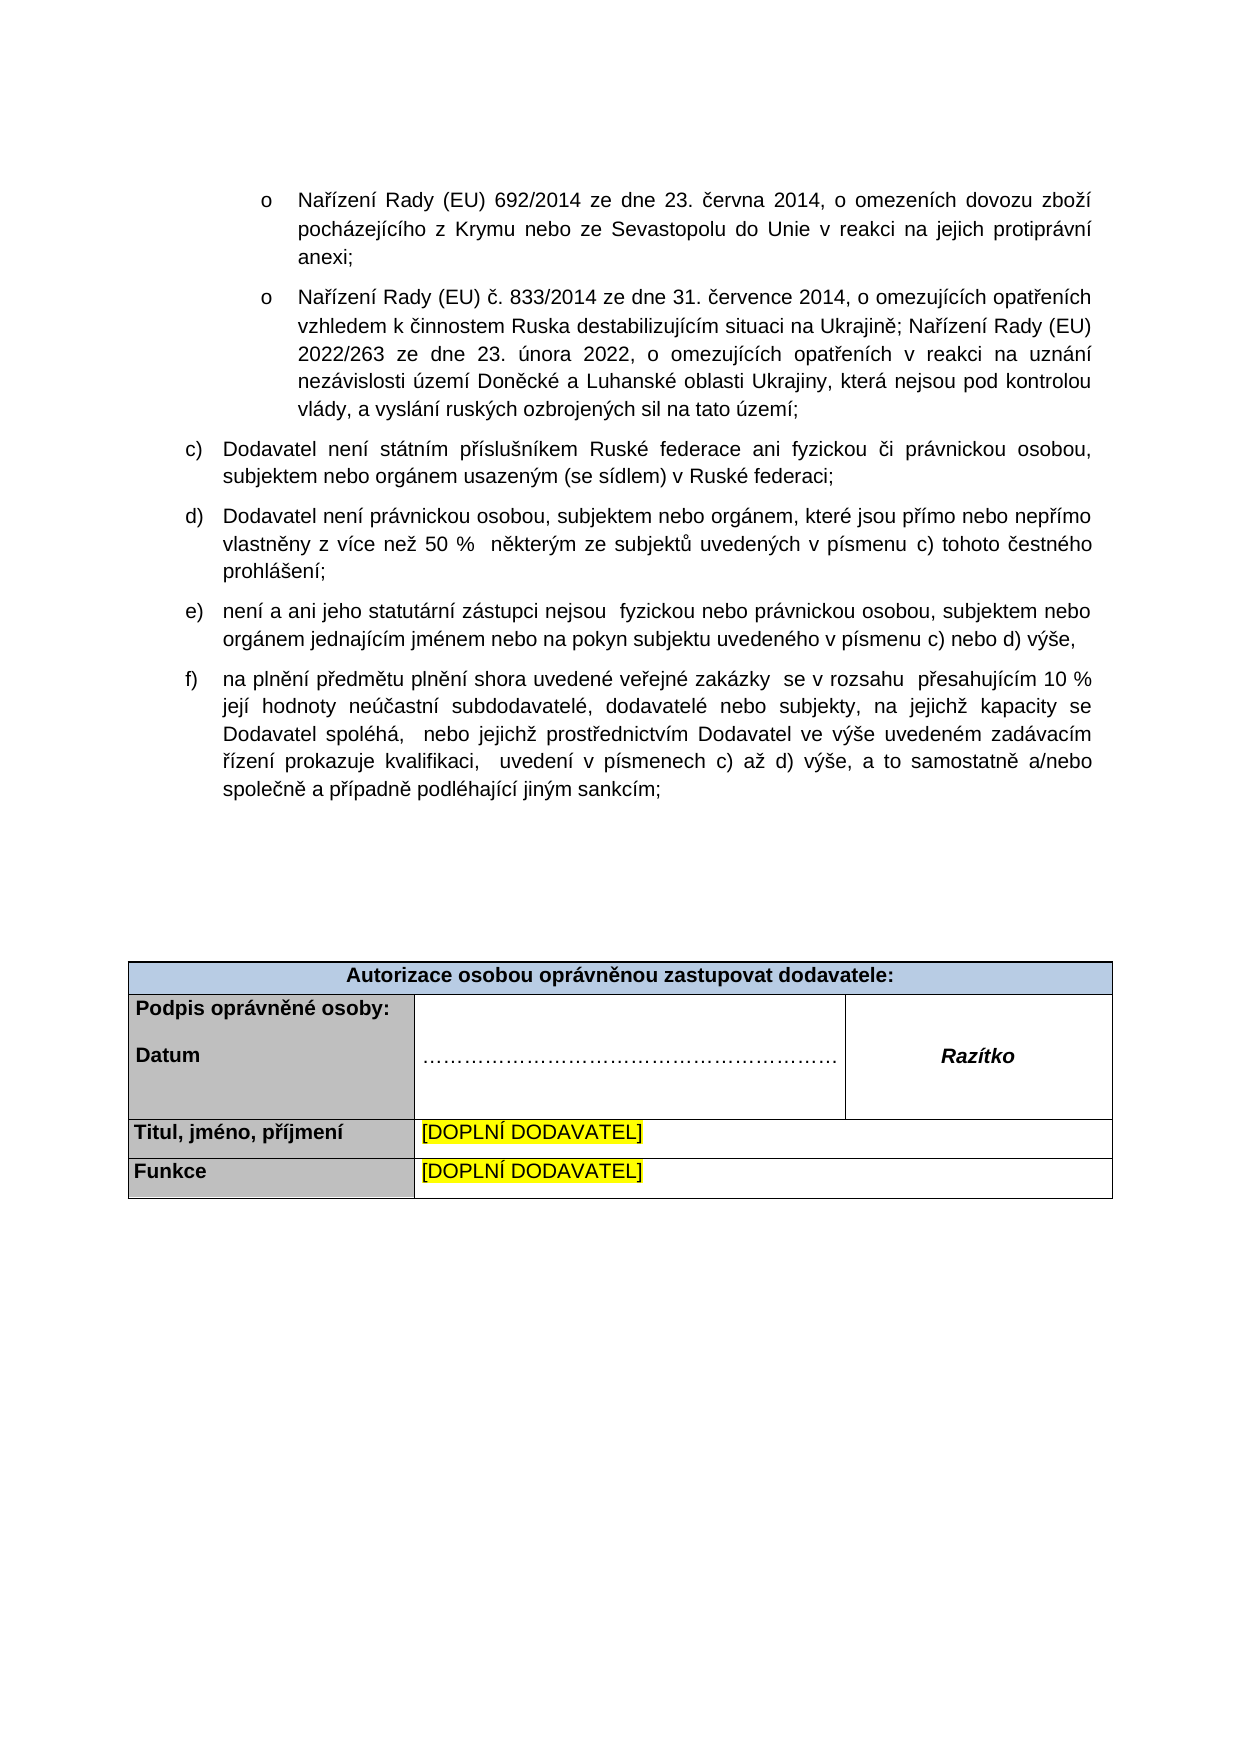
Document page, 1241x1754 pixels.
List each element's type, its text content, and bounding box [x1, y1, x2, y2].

table_cell [DOPLNÍ DODAVATEL] [415, 1120, 1112, 1158]
table_cell Podpis oprávněné osoby: Datum [129, 995, 414, 1119]
table_cell …………………………………………………… [415, 995, 845, 1119]
table_cell [DOPLNÍ DODAVATEL] [415, 1159, 1112, 1197]
list Dodavatel není státním příslušníkem Ruské federace ani fyzickou či právnickou osobou, subjektem nebo orgánem usazeným (se sídlem) v Ruské federaci; [185, 436, 1093, 488]
list Nařízení Rady (EU) č. 833/2014 ze dne 31. července 2014, o omezujících opatřeních vzhledem k činnostem Ruska destabilizujícím situaci na Ukrajině; Nařízení Rady (EU) 2022/263 ze dne 23. února 2022, o omezujících opatřeních v reakci na uznání nezávislosti území Doněcké a Luhanské oblasti Ukrajiny, která nejsou pod kontrolou vlády, a vyslání ruských ozbrojených sil na tato území; [260, 284, 1093, 420]
table_cell Titul, jméno, příjmení [129, 1120, 414, 1158]
list na plnění předmětu plnění shora uvedené veřejné zakázky se v rozsahu přesahujícím 10 % její hodnoty neúčastní subdodavatelé, dodavatelé nebo subjekty, na jejichž kapacity se Dodavatel spoléhá, nebo jejichž prostřednictvím Dodavatel ve výše uvedeném zadávacím řízení prokazuje kvalifikaci, uvedení v písmenech c) až d) výše, a to samostatně a/nebo společně a případně podléhající jiným sankcím; [185, 666, 1093, 800]
list Dodavatel není právnickou osobou, subjektem nebo orgánem, které jsou přímo nebo nepřímo vlastněny z více než 50 % některým ze subjektů uvedených v písmenu c) tohoto čestného prohlášení; [185, 504, 1093, 583]
table_cell Razítko [846, 995, 1112, 1119]
table_header Autorizace osobou oprávněnou zastupovat dodavatele: [129, 963, 1112, 994]
table_cell Funkce [129, 1159, 414, 1197]
list není a ani jeho statutární zástupci nejsou fyzickou nebo právnickou osobou, subjektem nebo orgánem jednajícím jménem nebo na pokyn subjektu uvedeného v písmenu c) nebo d) výše, [185, 599, 1093, 650]
list Nařízení Rady (EU) 692/2014 ze dne 23. června 2014, o omezeních dovozu zboží pocházejícího z Krymu nebo ze Sevastopolu do Unie v reakci na jejich protiprávní anexi; [260, 188, 1093, 268]
